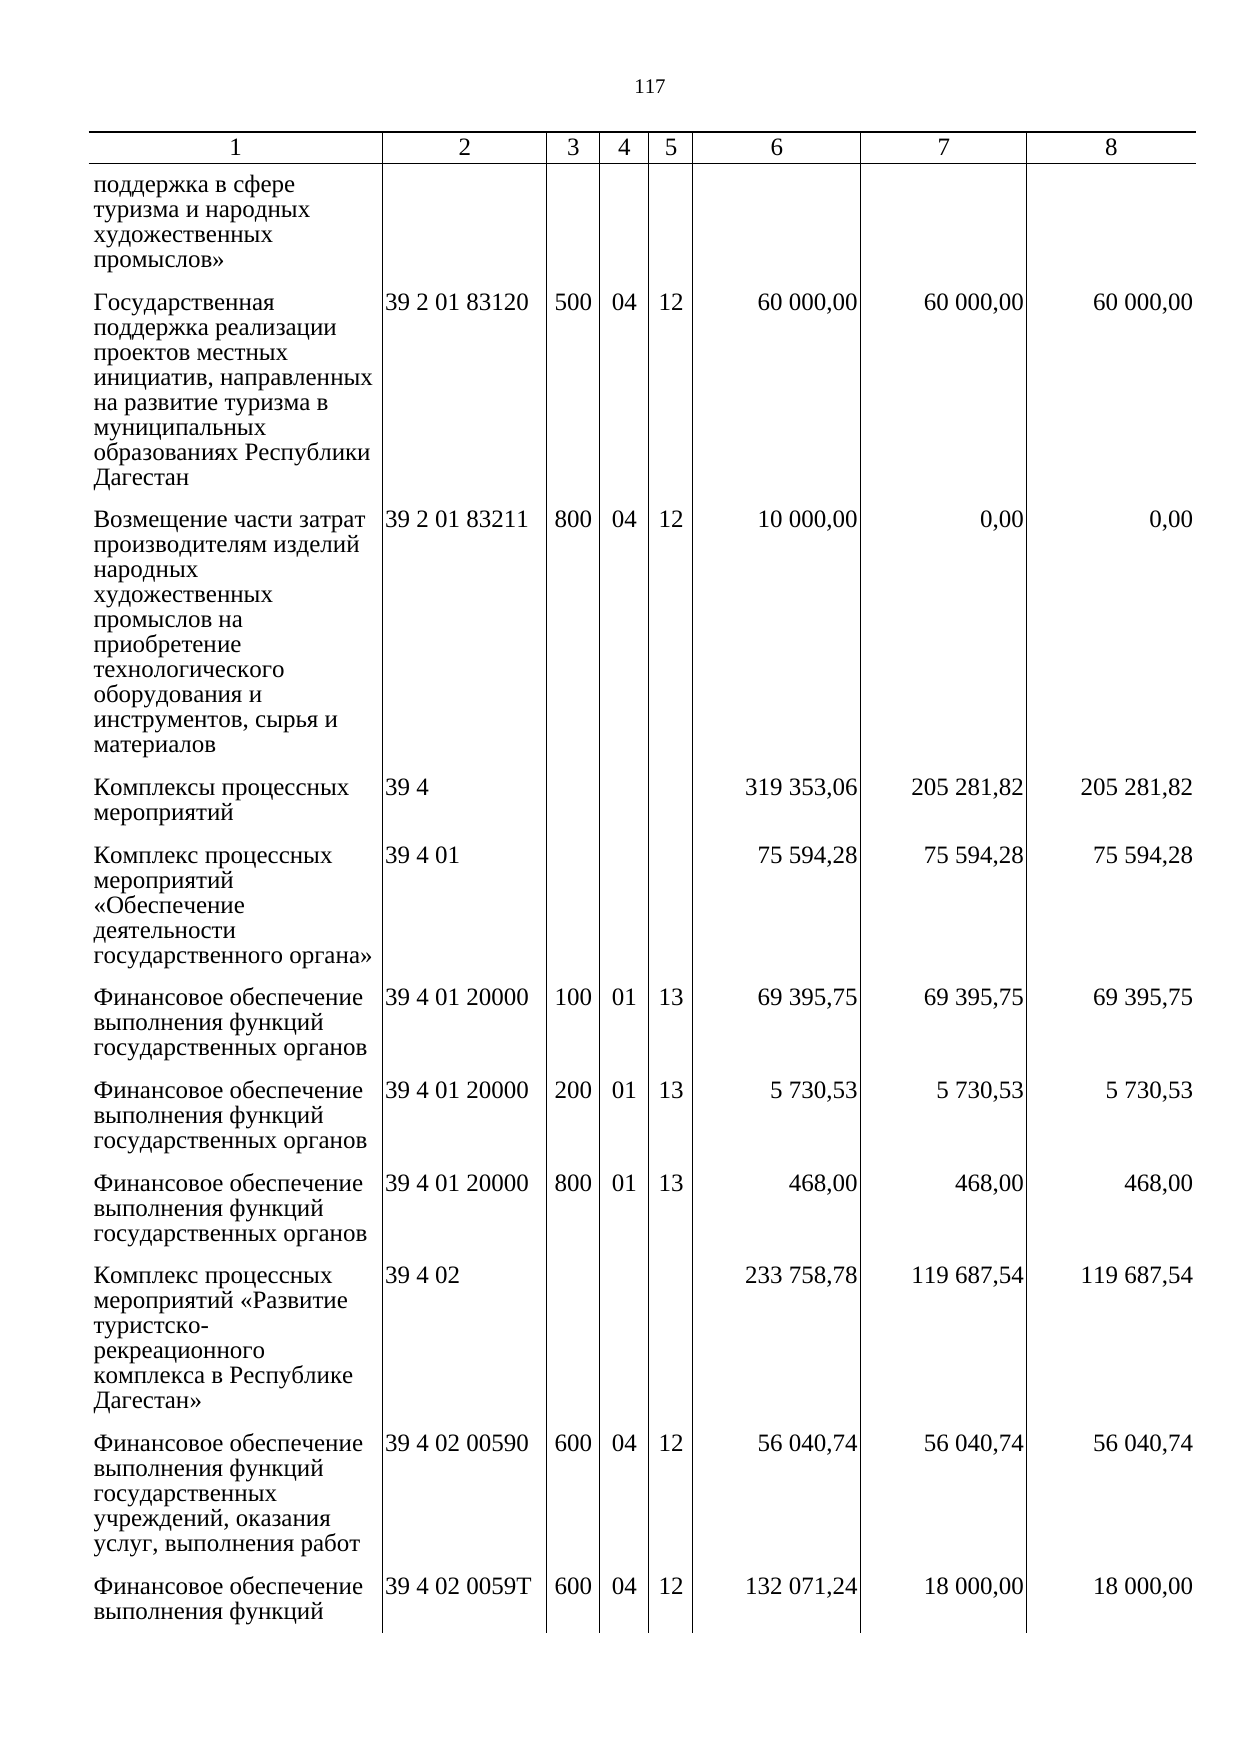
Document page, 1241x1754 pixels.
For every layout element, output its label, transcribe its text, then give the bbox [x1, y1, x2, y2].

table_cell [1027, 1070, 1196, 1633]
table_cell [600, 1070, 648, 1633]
table_header 8 [1027, 133, 1196, 163]
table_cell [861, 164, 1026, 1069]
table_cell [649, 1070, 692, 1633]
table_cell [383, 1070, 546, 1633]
table_header 7 [861, 133, 1026, 163]
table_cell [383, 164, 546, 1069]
table_header 1 [89, 133, 382, 163]
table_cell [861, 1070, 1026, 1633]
table_header 5 [649, 133, 692, 163]
table_header 3 [547, 133, 599, 163]
table_header 4 [600, 133, 648, 163]
table_header 2 [383, 133, 546, 163]
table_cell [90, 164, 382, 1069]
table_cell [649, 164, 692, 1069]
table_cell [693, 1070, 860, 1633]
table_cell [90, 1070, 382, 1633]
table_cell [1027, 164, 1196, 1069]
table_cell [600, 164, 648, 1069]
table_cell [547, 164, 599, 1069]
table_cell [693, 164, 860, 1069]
table_header 6 [693, 133, 860, 163]
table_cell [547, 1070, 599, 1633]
